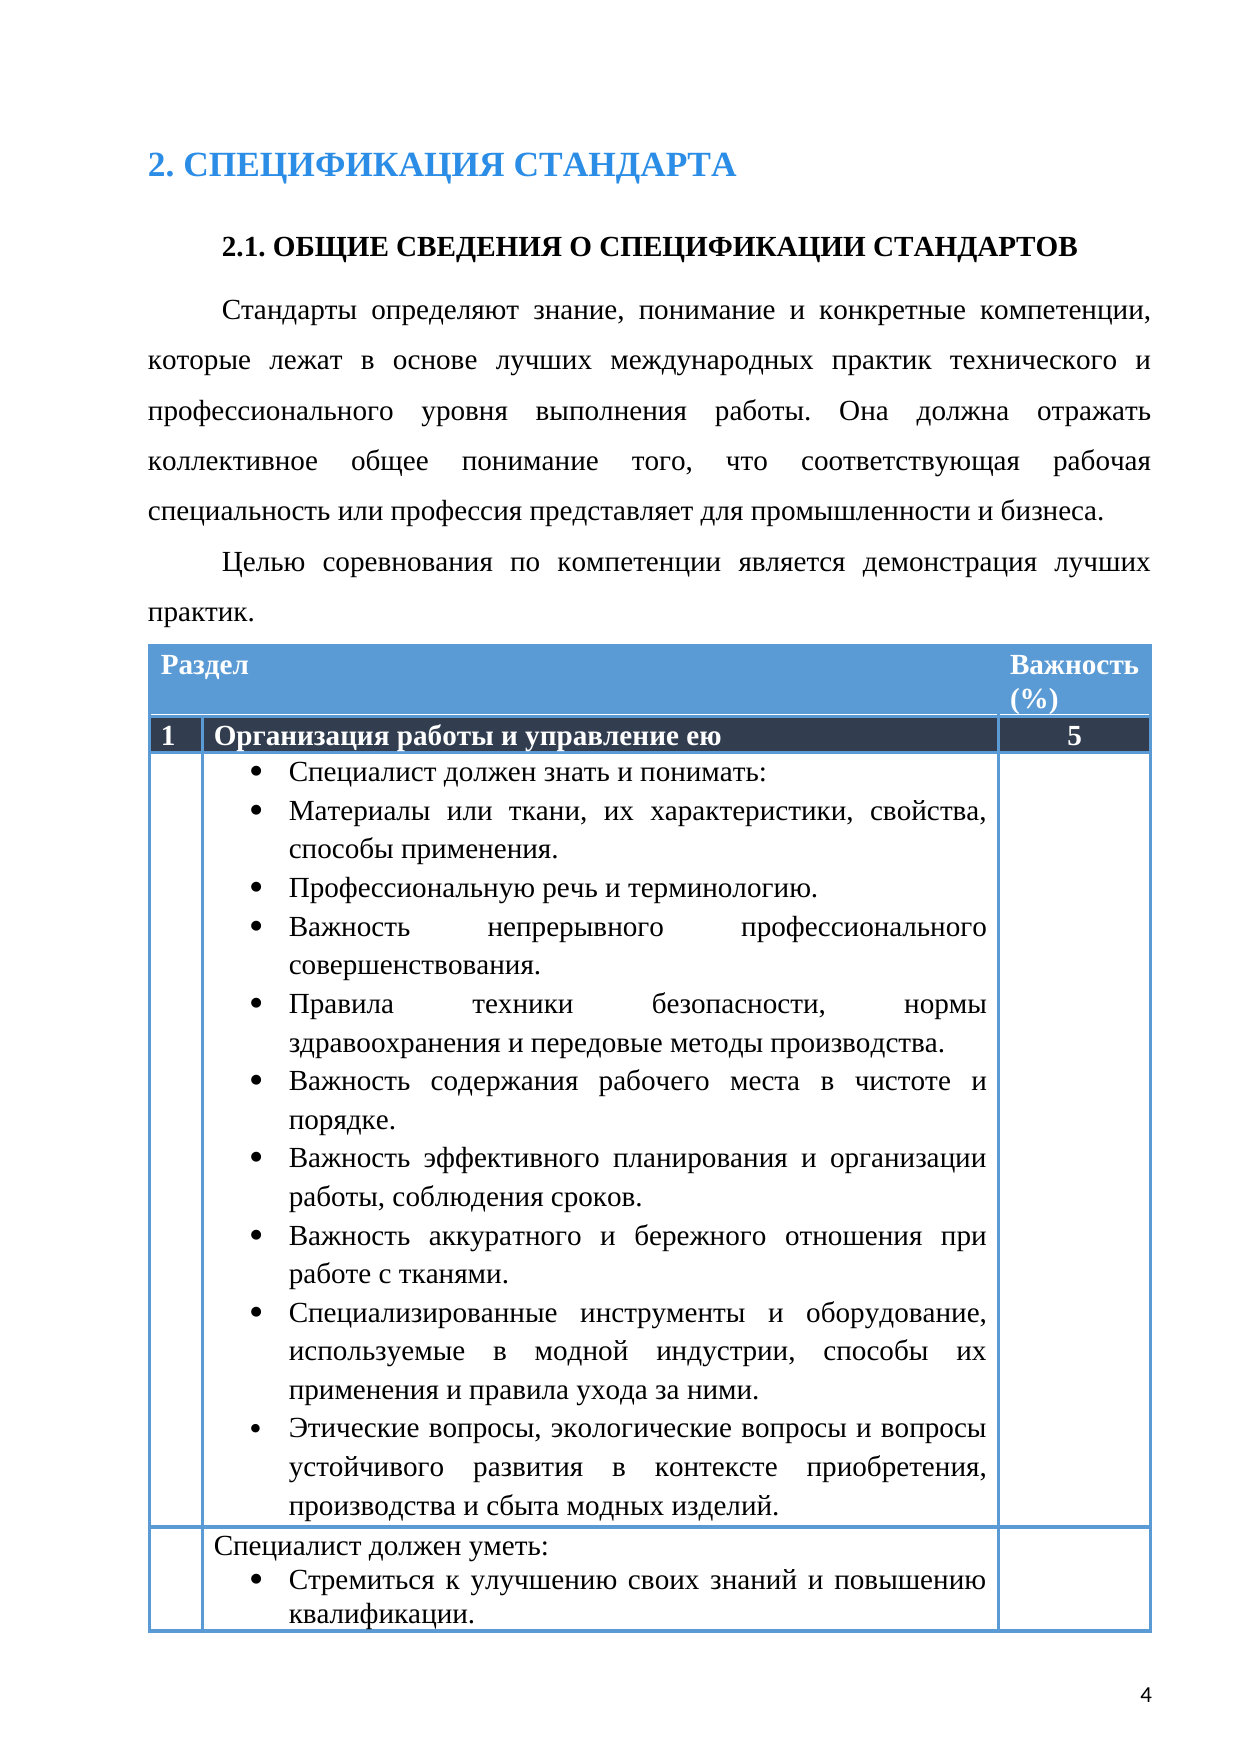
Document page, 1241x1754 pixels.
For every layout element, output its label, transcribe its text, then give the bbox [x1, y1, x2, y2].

table_header Раздел [151, 648, 997, 714]
table_cell Организация работы и управление ею [204, 718, 997, 751]
table_cell Специалист должен знать и понимать: Материалы или ткани, их характеристики, свойства, способы применения. Профессиональную речь и терминологию. Важность непрерывного профессионального совершенствования. Правила техники безопасности, нормы здравоохранения и передовые методы производства. Важность содержания рабочего места в чистоте и порядке. Важность эффективного планирования и организации работы, соблюдения сроков. Важность аккуратного и бережного отношения при работе с тканями. Специализированные инструменты и оборудование, используемые в модной индустрии, способы их применения и правила ухода за ними. Этические вопросы, экологические вопросы и вопросы устойчивого развития в контексте приобретения, производства и сбыта модных изделий. [204, 754, 997, 1525]
table_cell 1 [151, 718, 201, 751]
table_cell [204, 1529, 997, 1629]
text Стандарты определяют знание, понимание и конкретные компетенции, которые лежат в основе лучших международных практик технического и профессионального уровня выполнения работы. Она должна отражать коллективное общее понимание того, что соответствующая рабочая специальность или профессия представляет для промышленности и бизнеса. [148, 292, 1152, 527]
table_cell [151, 1529, 201, 1629]
table_header Важность (%) [1000, 648, 1149, 714]
table_cell [151, 754, 201, 1525]
table_cell [1000, 1529, 1149, 1629]
table_cell [1000, 754, 1149, 1525]
text 2. СПЕЦИФИКАЦИЯ СТАНДАРТА [148, 143, 1152, 184]
table_cell 5 [1000, 718, 1149, 751]
text Целью соревнования по компетенции является демонстрация лучших практик. [148, 544, 1152, 628]
text 2.1. ОБЩИЕ СВЕДЕНИЯ О СПЕЦИФИКАЦИИ СТАНДАРТОВ [148, 229, 1152, 263]
